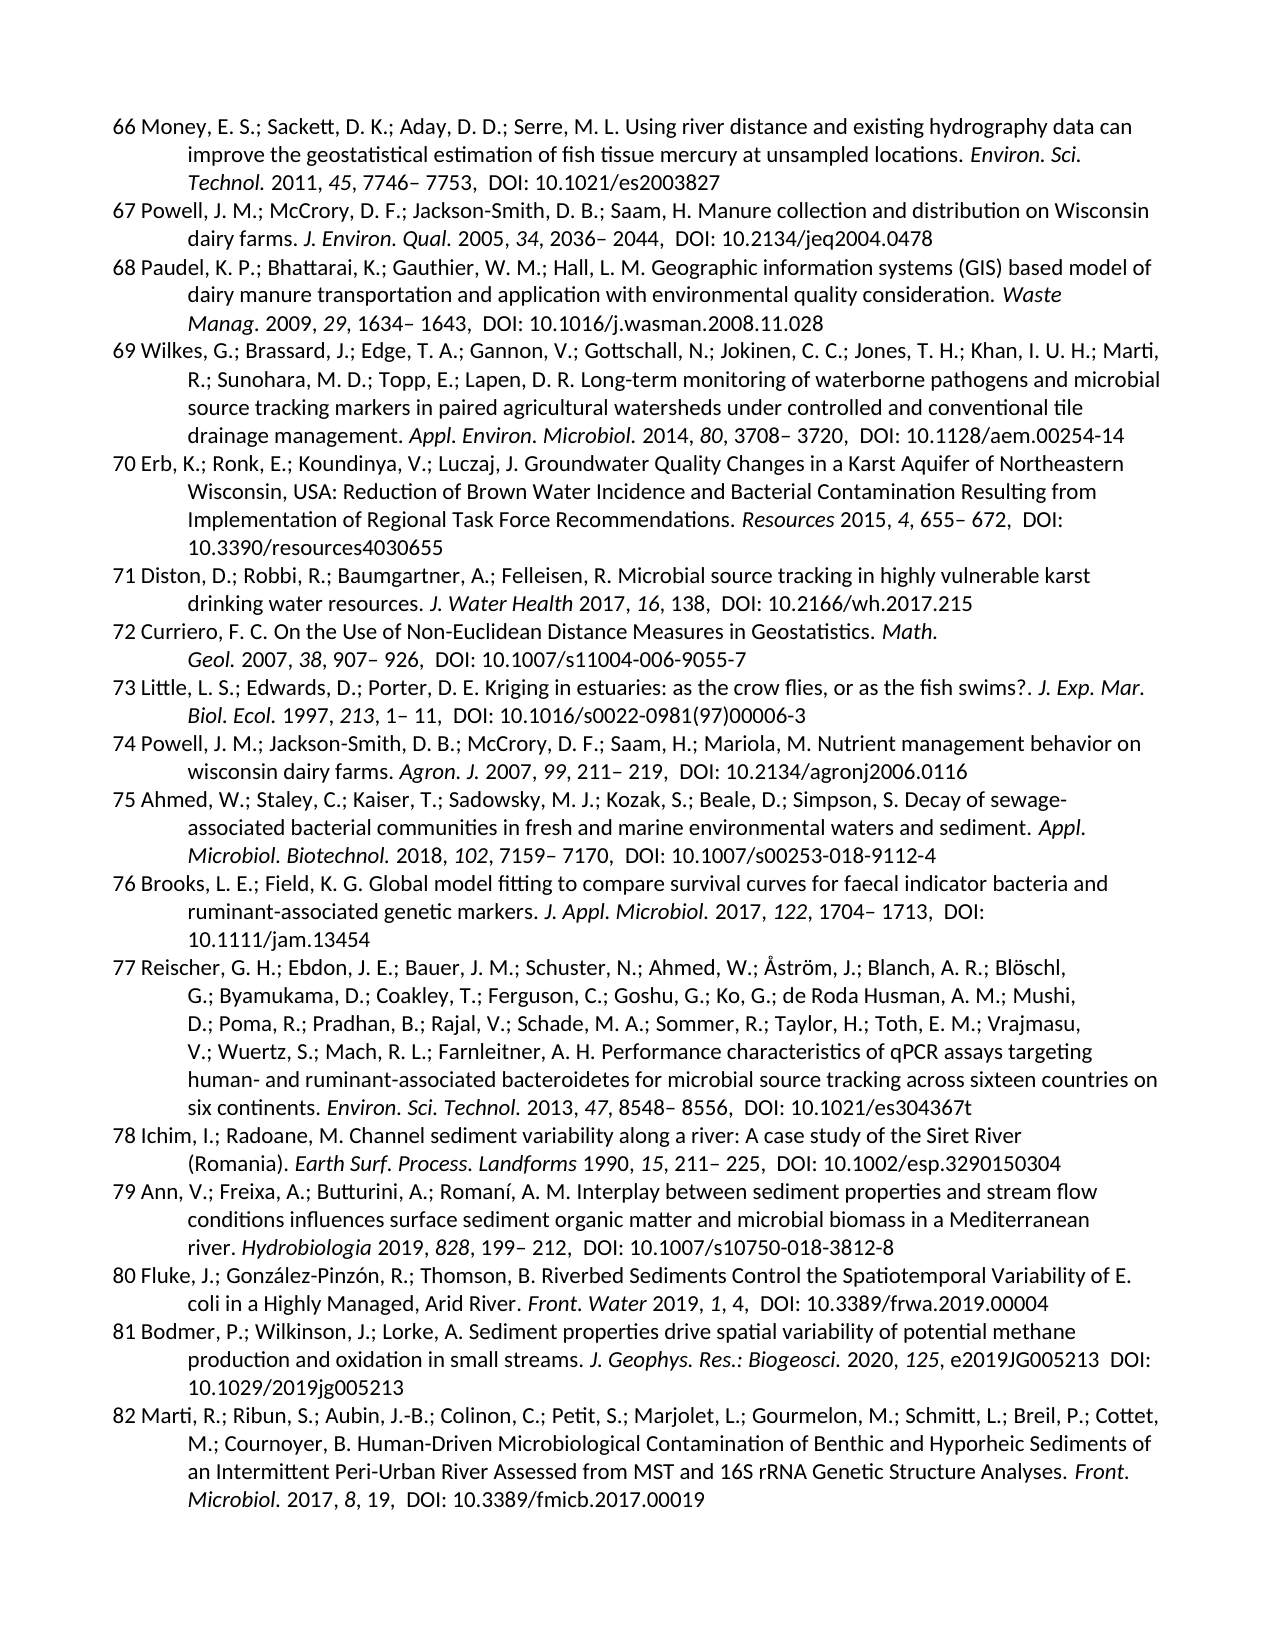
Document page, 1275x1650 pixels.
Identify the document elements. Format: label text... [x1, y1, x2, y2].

text 75 Ahmed, W.; Staley, C.; Kaiser, T.; Sadowsky, M. J.; Kozak, S.; Beale, D.; Simpson, S. Decay of sewage-associated bacterial communities in fresh and marine environmental waters and sediment. Appl. Microbiol. Biotechnol. 2018, 102, 7159– 7170, DOI: 10.1007/s00253-018-9112-4 [112, 785, 1162, 869]
text 66 Money, E. S.; Sackett, D. K.; Aday, D. D.; Serre, M. L. Using river distance and existing hydrography data can improve the geostatistical estimation of fish tissue mercury at unsampled locations. Environ. Sci. Technol. 2011, 45, 7746– 7753, DOI: 10.1021/es2003827 [112, 112, 1162, 197]
text 73 Little, L. S.; Edwards, D.; Porter, D. E. Kriging in estuaries: as the crow flies, or as the fish swims?. J. Exp. Mar. Biol. Ecol. 1997, 213, 1– 11, DOI: 10.1016/s0022-0981(97)00006-3 [112, 673, 1162, 729]
text 78 Ichim, I.; Radoane, M. Channel sediment variability along a river: A case study of the Siret River (Romania). Earth Surf. Process. Landforms 1990, 15, 211– 225, DOI: 10.1002/esp.3290150304 [112, 1121, 1162, 1177]
text 81 Bodmer, P.; Wilkinson, J.; Lorke, A. Sediment properties drive spatial variability of potential methane production and oxidation in small streams. J. Geophys. Res.: Biogeosci. 2020, 125, e2019JG005213 DOI: 10.1029/2019jg005213 [112, 1317, 1162, 1401]
text 74 Powell, J. M.; Jackson-Smith, D. B.; McCrory, D. F.; Saam, H.; Mariola, M. Nutrient management behavior on wisconsin dairy farms. Agron. J. 2007, 99, 211– 219, DOI: 10.2134/agronj2006.0116 [112, 729, 1162, 785]
text 70 Erb, K.; Ronk, E.; Koundinya, V.; Luczaj, J. Groundwater Quality Changes in a Karst Aquifer of Northeastern Wisconsin, USA: Reduction of Brown Water Incidence and Bacterial Contamination Resulting from Implementation of Regional Task Force Recommendations. Resources 2015, 4, 655– 672, DOI: 10.3390/resources4030655 [112, 449, 1162, 561]
text 79 Ann, V.; Freixa, A.; Butturini, A.; Romaní, A. M. Interplay between sediment properties and stream flow conditions influences surface sediment organic matter and microbial biomass in a Mediterranean river. Hydrobiologia 2019, 828, 199– 212, DOI: 10.1007/s10750-018-3812-8 [112, 1177, 1162, 1261]
text 69 Wilkes, G.; Brassard, J.; Edge, T. A.; Gannon, V.; Gottschall, N.; Jokinen, C. C.; Jones, T. H.; Khan, I. U. H.; Marti, R.; Sunohara, M. D.; Topp, E.; Lapen, D. R. Long-term monitoring of waterborne pathogens and microbial source tracking markers in paired agricultural watersheds under controlled and conventional tile drainage management. Appl. Environ. Microbiol. 2014, 80, 3708– 3720, DOI: 10.1128/aem.00254-14 [112, 337, 1162, 449]
text 68 Paudel, K. P.; Bhattarai, K.; Gauthier, W. M.; Hall, L. M. Geographic information systems (GIS) based model of dairy manure transportation and application with environmental quality consideration. Waste Manag. 2009, 29, 1634– 1643, DOI: 10.1016/j.wasman.2008.11.028 [112, 253, 1162, 337]
text 82 Marti, R.; Ribun, S.; Aubin, J.-B.; Colinon, C.; Petit, S.; Marjolet, L.; Gourmelon, M.; Schmitt, L.; Breil, P.; Cottet, M.; Cournoyer, B. Human-Driven Microbiological Contamination of Benthic and Hyporheic Sediments of an Intermittent Peri-Urban River Assessed from MST and 16S rRNA Genetic Structure Analyses. Front. Microbiol. 2017, 8, 19, DOI: 10.3389/fmicb.2017.00019 [112, 1401, 1162, 1513]
text 71 Diston, D.; Robbi, R.; Baumgartner, A.; Felleisen, R. Microbial source tracking in highly vulnerable karst drinking water resources. J. Water Health 2017, 16, 138, DOI: 10.2166/wh.2017.215 [112, 561, 1162, 617]
text 77 Reischer, G. H.; Ebdon, J. E.; Bauer, J. M.; Schuster, N.; Ahmed, W.; Åström, J.; Blanch, A. R.; Blöschl, G.; Byamukama, D.; Coakley, T.; Ferguson, C.; Goshu, G.; Ko, G.; de Roda Husman, A. M.; Mushi, D.; Poma, R.; Pradhan, B.; Rajal, V.; Schade, M. A.; Sommer, R.; Taylor, H.; Toth, E. M.; Vrajmasu, V.; Wuertz, S.; Mach, R. L.; Farnleitner, A. H. Performance characteristics of qPCR assays targeting human- and ruminant-associated bacteroidetes for microbial source tracking across sixteen countries on six continents. Environ. Sci. Technol. 2013, 47, 8548– 8556, DOI: 10.1021/es304367t [112, 953, 1162, 1121]
text 80 Fluke, J.; González-Pinzón, R.; Thomson, B. Riverbed Sediments Control the Spatiotemporal Variability of E. coli in a Highly Managed, Arid River. Front. Water 2019, 1, 4, DOI: 10.3389/frwa.2019.00004 [112, 1261, 1162, 1317]
text 72 Curriero, F. C. On the Use of Non-Euclidean Distance Measures in Geostatistics. Math. Geol. 2007, 38, 907– 926, DOI: 10.1007/s11004-006-9055-7 [112, 617, 1162, 673]
text 67 Powell, J. M.; McCrory, D. F.; Jackson-Smith, D. B.; Saam, H. Manure collection and distribution on Wisconsin dairy farms. J. Environ. Qual. 2005, 34, 2036– 2044, DOI: 10.2134/jeq2004.0478 [112, 197, 1162, 253]
text 76 Brooks, L. E.; Field, K. G. Global model fitting to compare survival curves for faecal indicator bacteria and ruminant-associated genetic markers. J. Appl. Microbiol. 2017, 122, 1704– 1713, DOI: 10.1111/jam.13454 [112, 869, 1162, 953]
